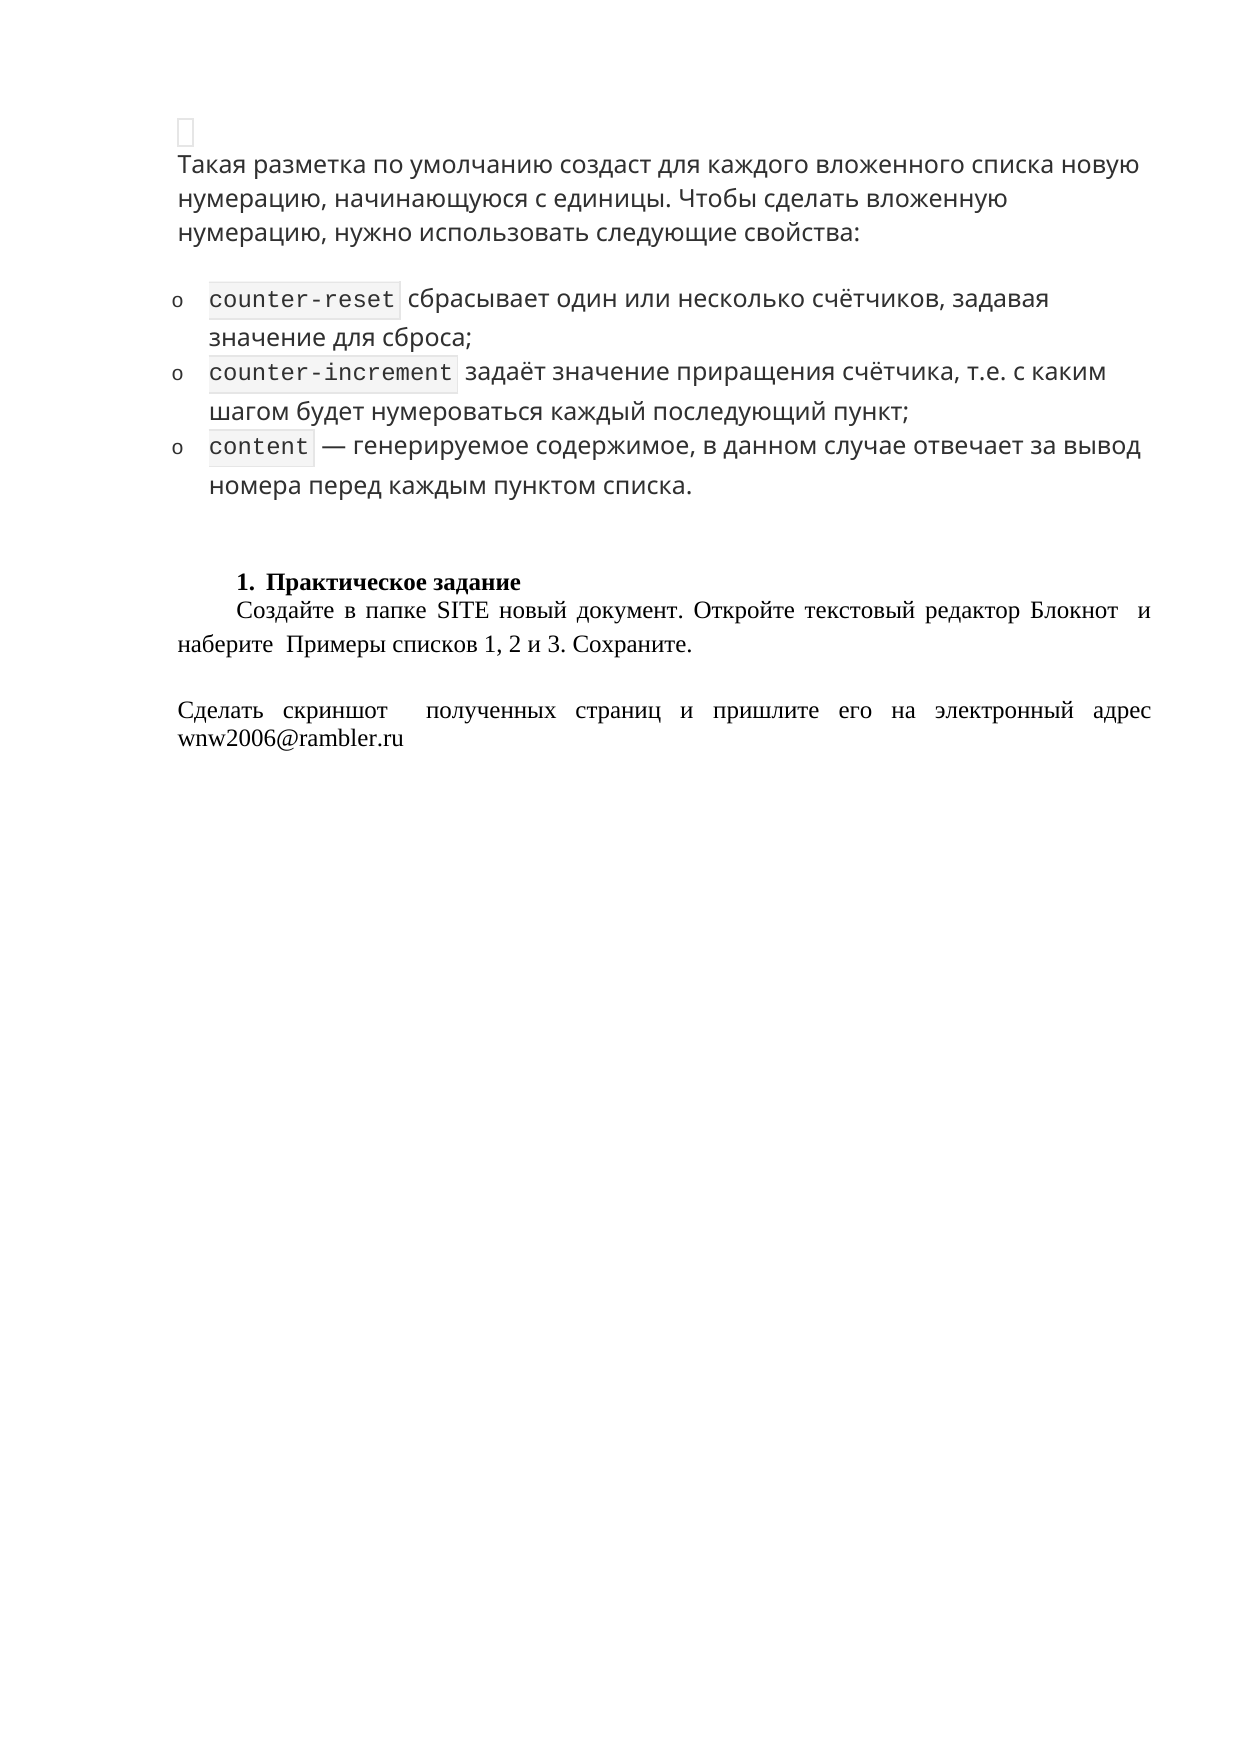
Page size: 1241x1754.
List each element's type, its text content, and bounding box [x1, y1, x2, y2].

list counter-increment задаёт значение приращения счётчика, т.е. с каким шагом будет нумероваться каждый последующий пункт; [171, 354, 1152, 428]
list Практическое задание [177, 567, 1152, 596]
text Такая разметка по умолчанию создаст для каждого вложенного списка новую нумерацию, начинающуюся с единицы. Чтобы сделать вложенную нумерацию, нужно использовать следующие свойства: [177, 147, 1152, 249]
list content — генерируемое содержимое, в данном случае отвечает за вывод номера перед каждым пунктом списка. [171, 428, 1152, 502]
text Создайте в папке SITE новый документ. Откройте текстовый редактор Блокнот и наберите Примеры списков 1, 2 и 3. Сохраните. [177, 596, 1152, 657]
list counter-reset сбрасывает один или несколько счётчиков, задавая значение для сброса; [171, 280, 1152, 354]
text Сделать скриншот полученных страниц и пришлите его на электронный адрес wnw2006@rambler.ru [177, 695, 1152, 752]
